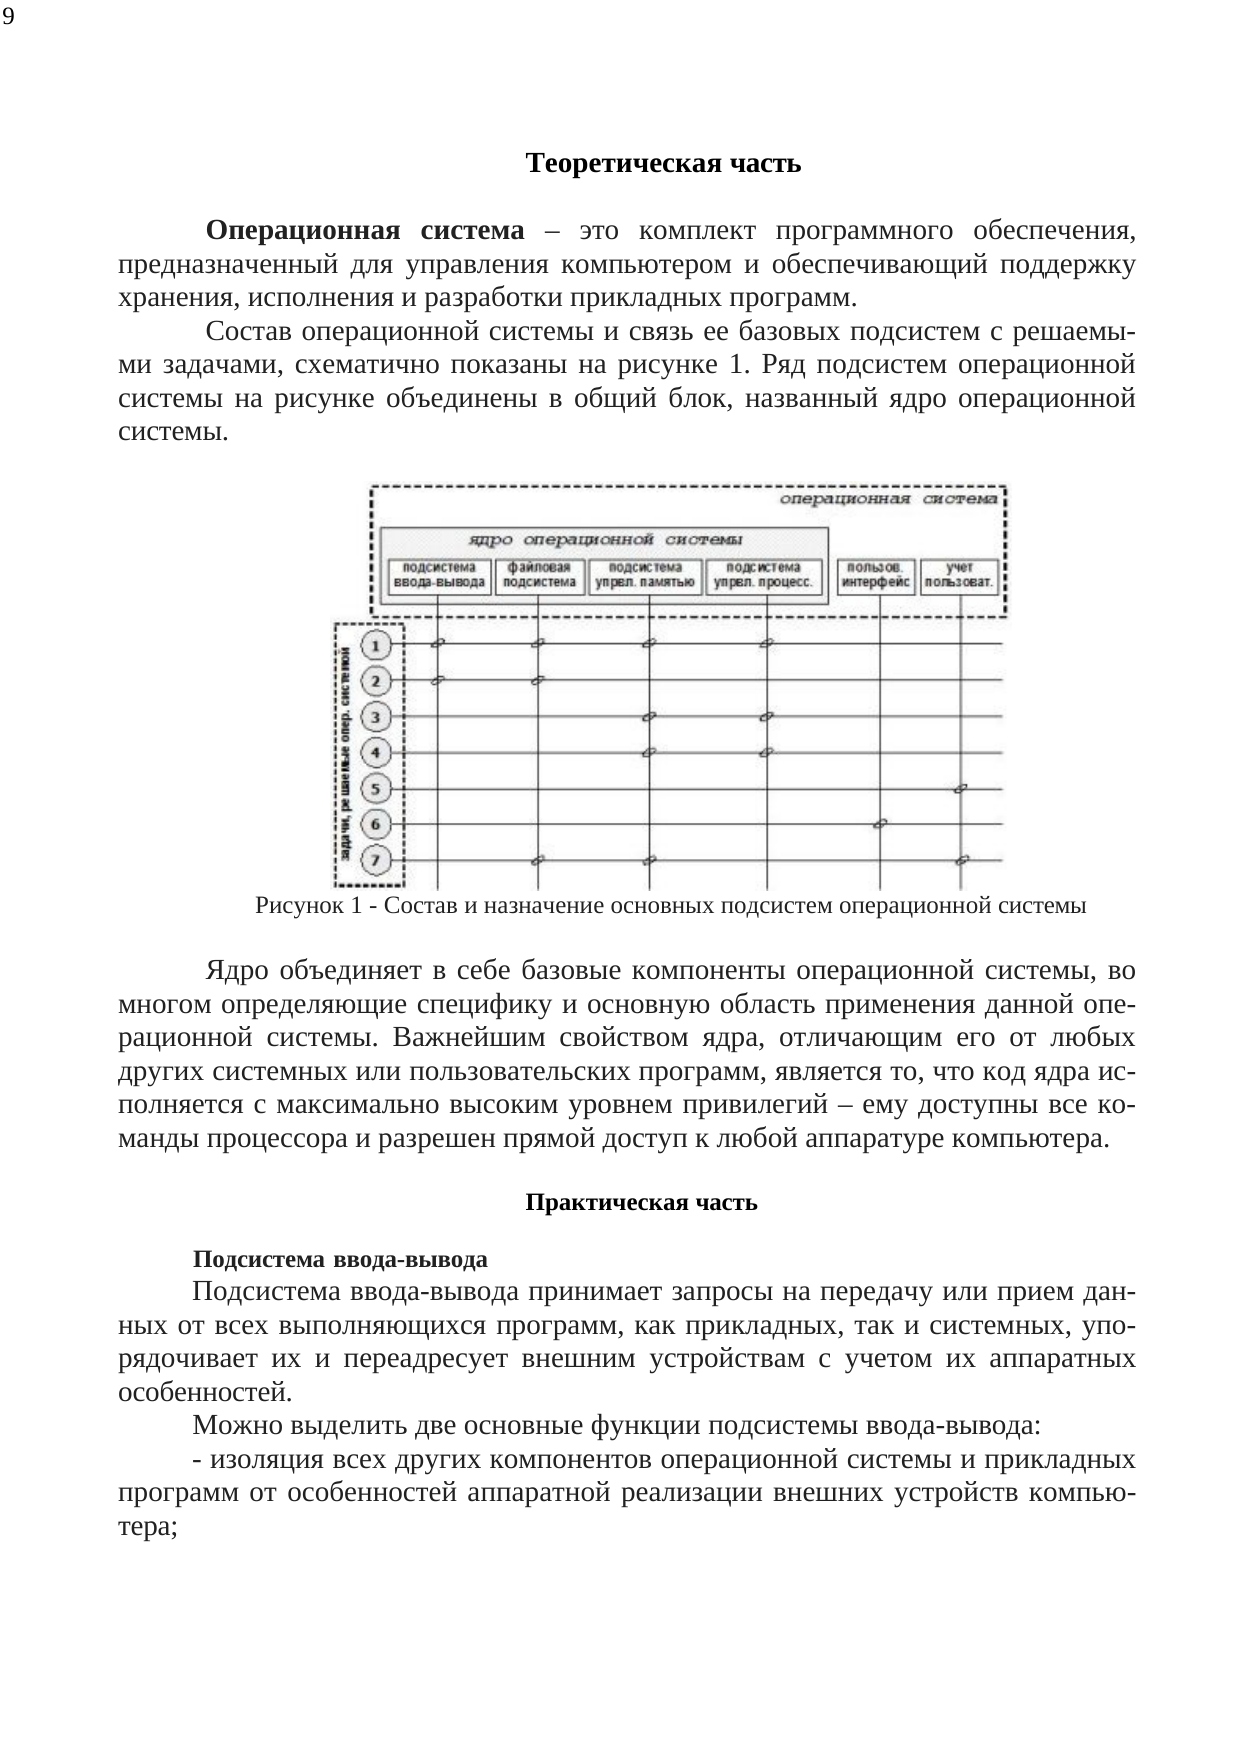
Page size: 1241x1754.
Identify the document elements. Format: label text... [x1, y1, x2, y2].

text Можно выделить две основные функции подсистемы ввода-вывода: [192, 1407, 1166, 1441]
text Состав операционной системы и связь ее базовых подсистем с решаемы- ми задачами, схематично показаны на рисунке 1. Ряд подсистем операционной системы на рисунке объединены в общий блок, названный ядро операционной системы. [118, 313, 1137, 447]
text Подсистема ввода-вывода принимает запросы на передачу или прием дан- ных от всех выполняющихся программ, как прикладных, так и системных, упо- рядочивает их и переадресует внешним устройствам с учетом их аппаратных особенностей. [118, 1273, 1137, 1407]
text Практическая часть [525, 1187, 1166, 1216]
text Рисунок 1 - Состав и назначение основных подсистем операционной системы [255, 479, 1166, 919]
text Ядро объединяет в себе базовые компоненты операционной системы, во многом определяющие специфику и основную область применения данной опе- рационной системы. Важнейшим свойством ядра, отличающим его от любых других системных или пользовательских программ, является то, что код ядра ис- полняется с максимально высоким уровнем привилегий – ему доступны все ко- манды процессора и разрешен прямой доступ к любой аппаратуре компьютера. [118, 952, 1137, 1153]
text Подсистема ввода-вывода [193, 1245, 1166, 1273]
list изоляция всех других компонентов операционной системы и прикладных программ от особенностей аппаратной реализации внешних устройств компью- тера; [118, 1441, 1137, 1541]
text Операционная система – это комплект программного обеспечения, предназначенный для управления компьютером и обеспечивающий поддержку хранения, исполнения и разработки прикладных программ. [118, 212, 1137, 313]
subtitle Теоретическая часть [525, 145, 1166, 179]
